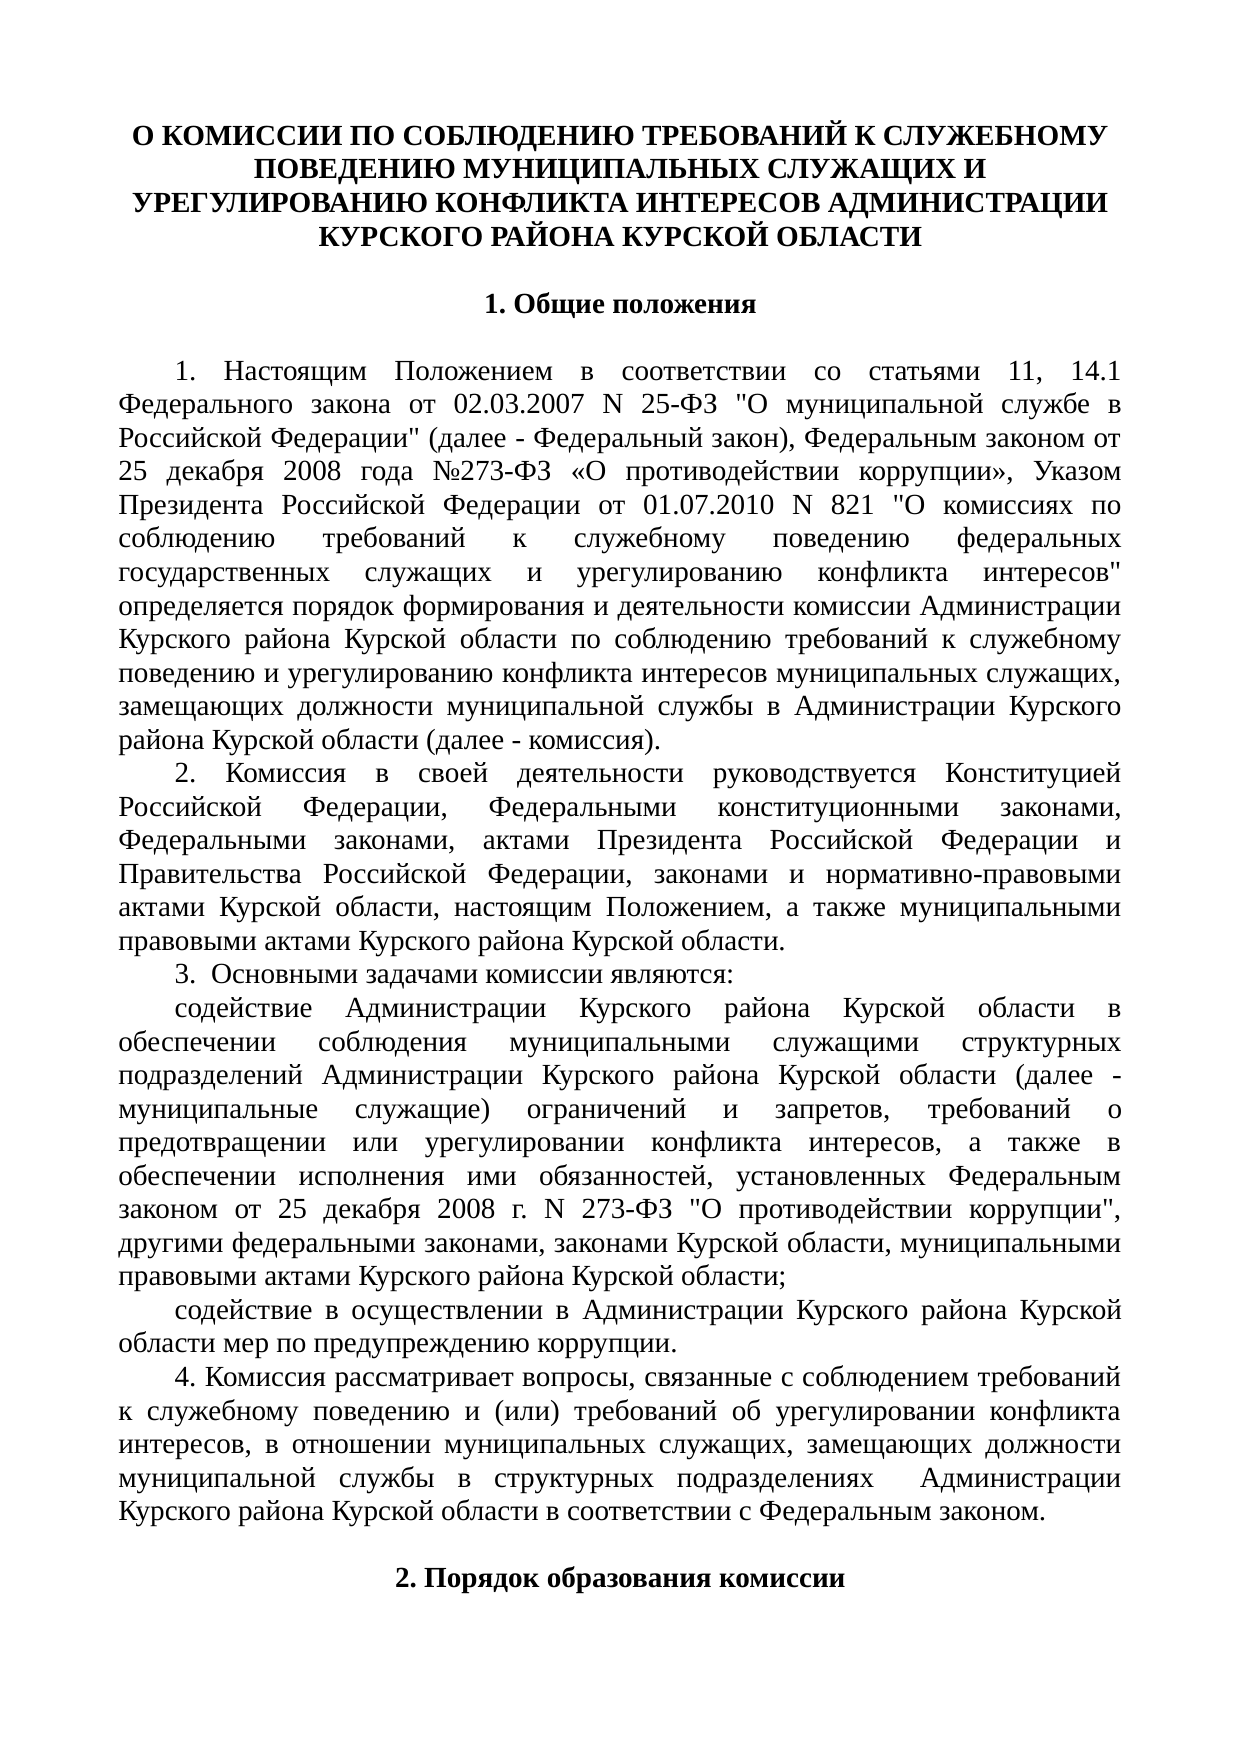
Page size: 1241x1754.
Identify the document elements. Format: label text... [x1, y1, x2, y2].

text содействие в осуществлении в Администрации Курского района Курской области мер по предупреждению коррупции. [118, 1292, 1122, 1359]
text 4. Комиссия рассматривает вопросы, связанные с соблюдением требований к служебному поведению и (или) требований об урегулировании конфликта интересов, в отношении муниципальных служащих, замещающих должности муниципальной службы в структурных подразделениях Администрации Курского района Курской области в соответствии с Федеральным законом. [118, 1359, 1122, 1527]
text 1. Настоящим Положением в соответствии со статьями 11, 14.1 Федерального закона от 02.03.2007 N 25-ФЗ "О муниципальной службе в Российской Федерации" (далее - Федеральный закон), Федеральным законом от 25 декабря 2008 года №273-ФЗ «О противодействии коррупции», Указом Президента Российской Федерации от 01.07.2010 N 821 "О комиссиях по соблюдению требований к служебному поведению федеральных государственных служащих и урегулированию конфликта интересов" определяется порядок формирования и деятельности комиссии Администрации Курского района Курской области по соблюдению требований к служебному поведению и урегулированию конфликта интересов муниципальных служащих, замещающих должности муниципальной службы в Администрации Курского района Курской области (далее - комиссия). [118, 353, 1122, 755]
text 3. Основными задачами комиссии являются: [118, 957, 1122, 990]
title 1. Общие положения [118, 286, 1122, 319]
title О КОМИССИИ ПО СОБЛЮДЕНИЮ ТРЕБОВАНИЙ К СЛУЖЕБНОМУ ПОВЕДЕНИЮ МУНИЦИПАЛЬНЫХ СЛУЖАЩИХ И УРЕГУЛИРОВАНИЮ КОНФЛИКТА ИНТЕРЕСОВ АДМИНИСТРАЦИИ КУРСКОГО РАЙОНА КУРСКОЙ ОБЛАСТИ [118, 118, 1122, 252]
text 2. Порядок образования комиссии [118, 1560, 1122, 1594]
text 2. Комиссия в своей деятельности руководствуется Конституцией Российской Федерации, Федеральными конституционными законами, Федеральными законами, актами Президента Российской Федерации и Правительства Российской Федерации, законами и нормативно-правовыми актами Курской области, настоящим Положением, а также муниципальными правовыми актами Курского района Курской области. [118, 755, 1122, 957]
text содействие Администрации Курского района Курской области в обеспечении соблюдения муниципальными служащими структурных подразделений Администрации Курского района Курской области (далее - муниципальные служащие) ограничений и запретов, требований о предотвращении или урегулировании конфликта интересов, а также в обеспечении исполнения ими обязанностей, установленных Федеральным законом от 25 декабря 2008 г. N 273-ФЗ "О противодействии коррупции", другими федеральными законами, законами Курской области, муниципальными правовыми актами Курского района Курской области; [118, 990, 1122, 1292]
